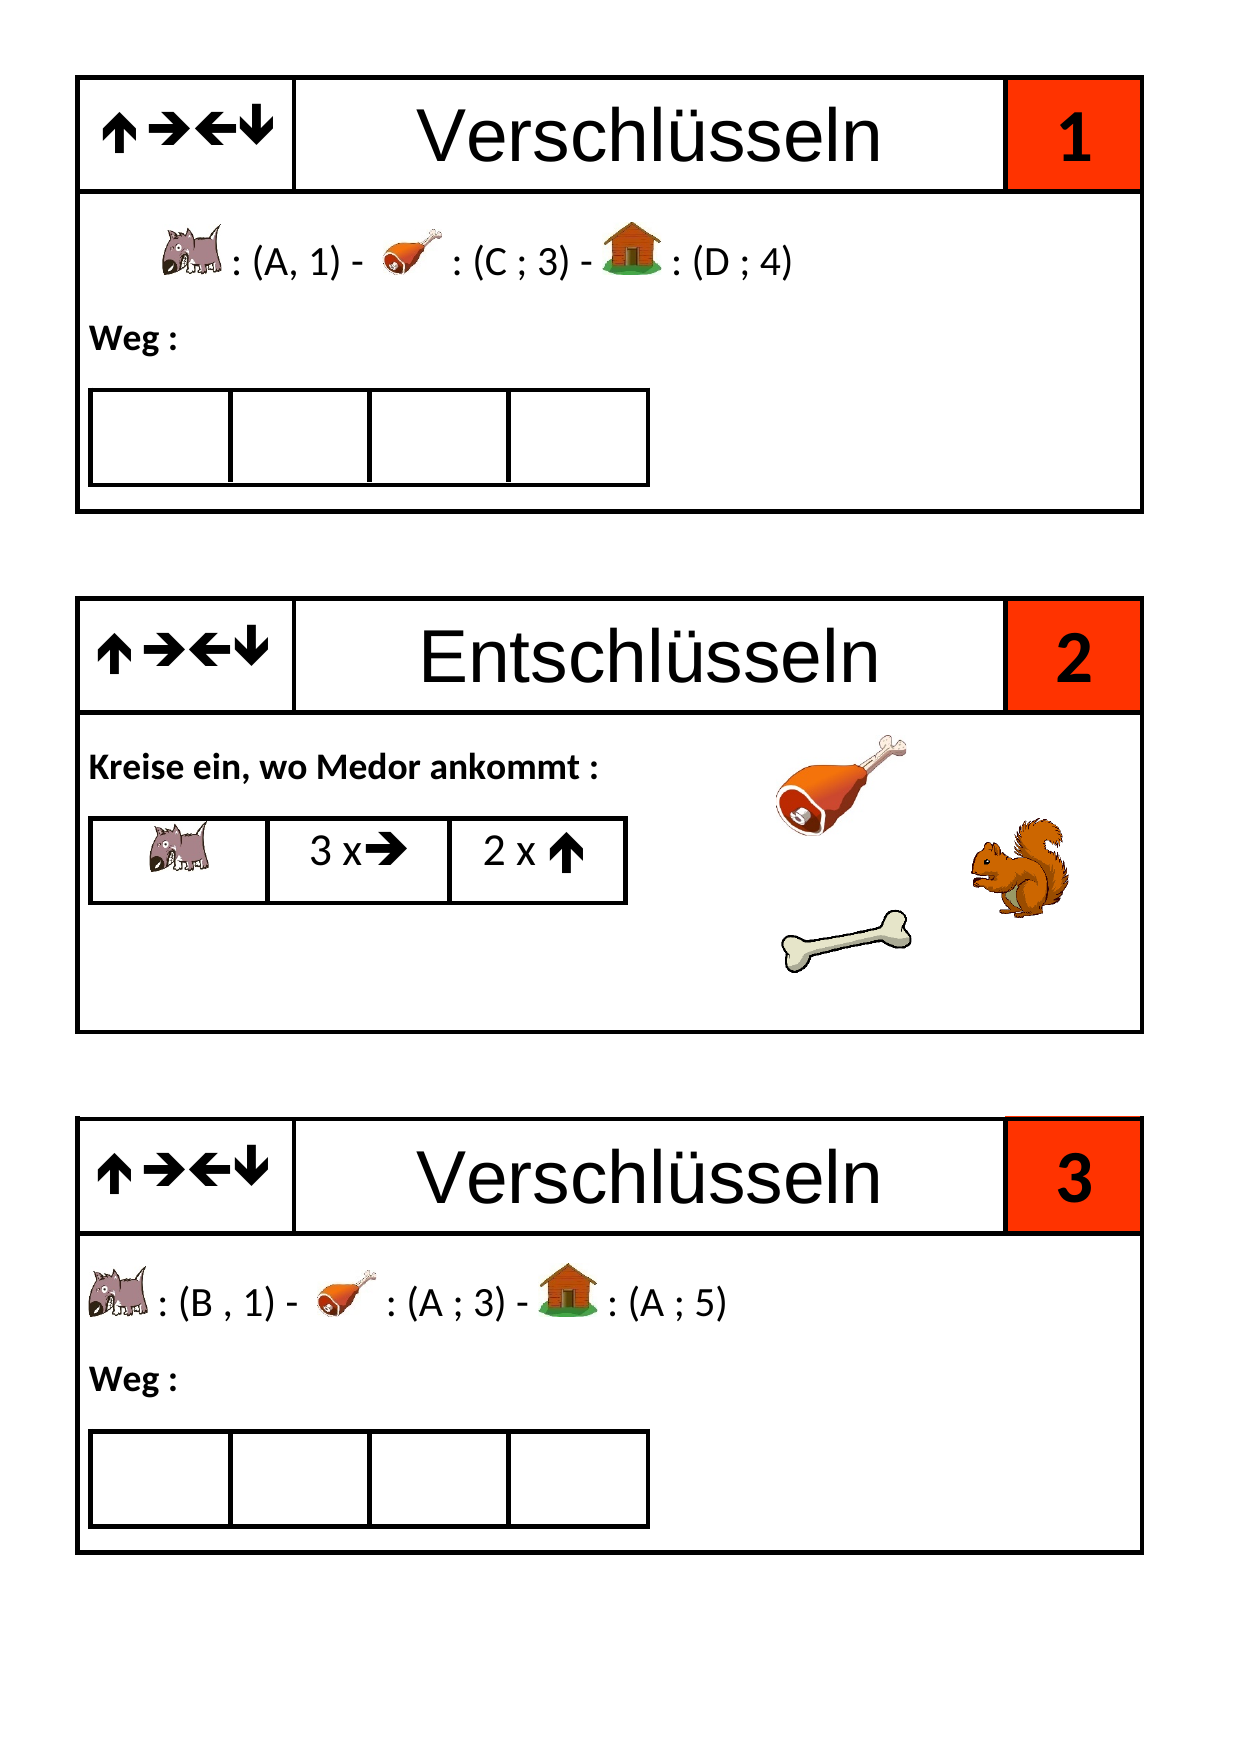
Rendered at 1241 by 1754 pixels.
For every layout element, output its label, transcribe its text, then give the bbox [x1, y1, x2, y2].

picture [971, 818, 1069, 918]
picture [538, 1263, 598, 1317]
table_cell Kreise ein, wo Medor ankommt : [80, 715, 1140, 1029]
picture [149, 821, 209, 872]
table_header 2 [1008, 601, 1140, 710]
picture [776, 735, 907, 836]
table_cell : (A, 1) - : (C ; 3) - : (D ; 4) Weg : [80, 194, 1140, 509]
table_header Entschlüsseln [296, 601, 1003, 710]
picture [781, 908, 912, 974]
table_header 1 [1008, 80, 1140, 189]
table_header 3 [1008, 1121, 1140, 1231]
picture [317, 1270, 377, 1317]
picture [382, 229, 442, 275]
table_header [80, 80, 292, 189]
table_header Verschlüsseln [296, 1121, 1003, 1231]
table_header Verschlüsseln [296, 80, 1003, 189]
picture [88, 1266, 148, 1317]
table_header [80, 1121, 292, 1231]
picture [162, 224, 222, 275]
table_header [80, 601, 292, 710]
table_cell : (B , 1) - : (A ; 3) - : (A ; 5) Weg : [80, 1236, 1140, 1550]
picture [602, 222, 662, 275]
